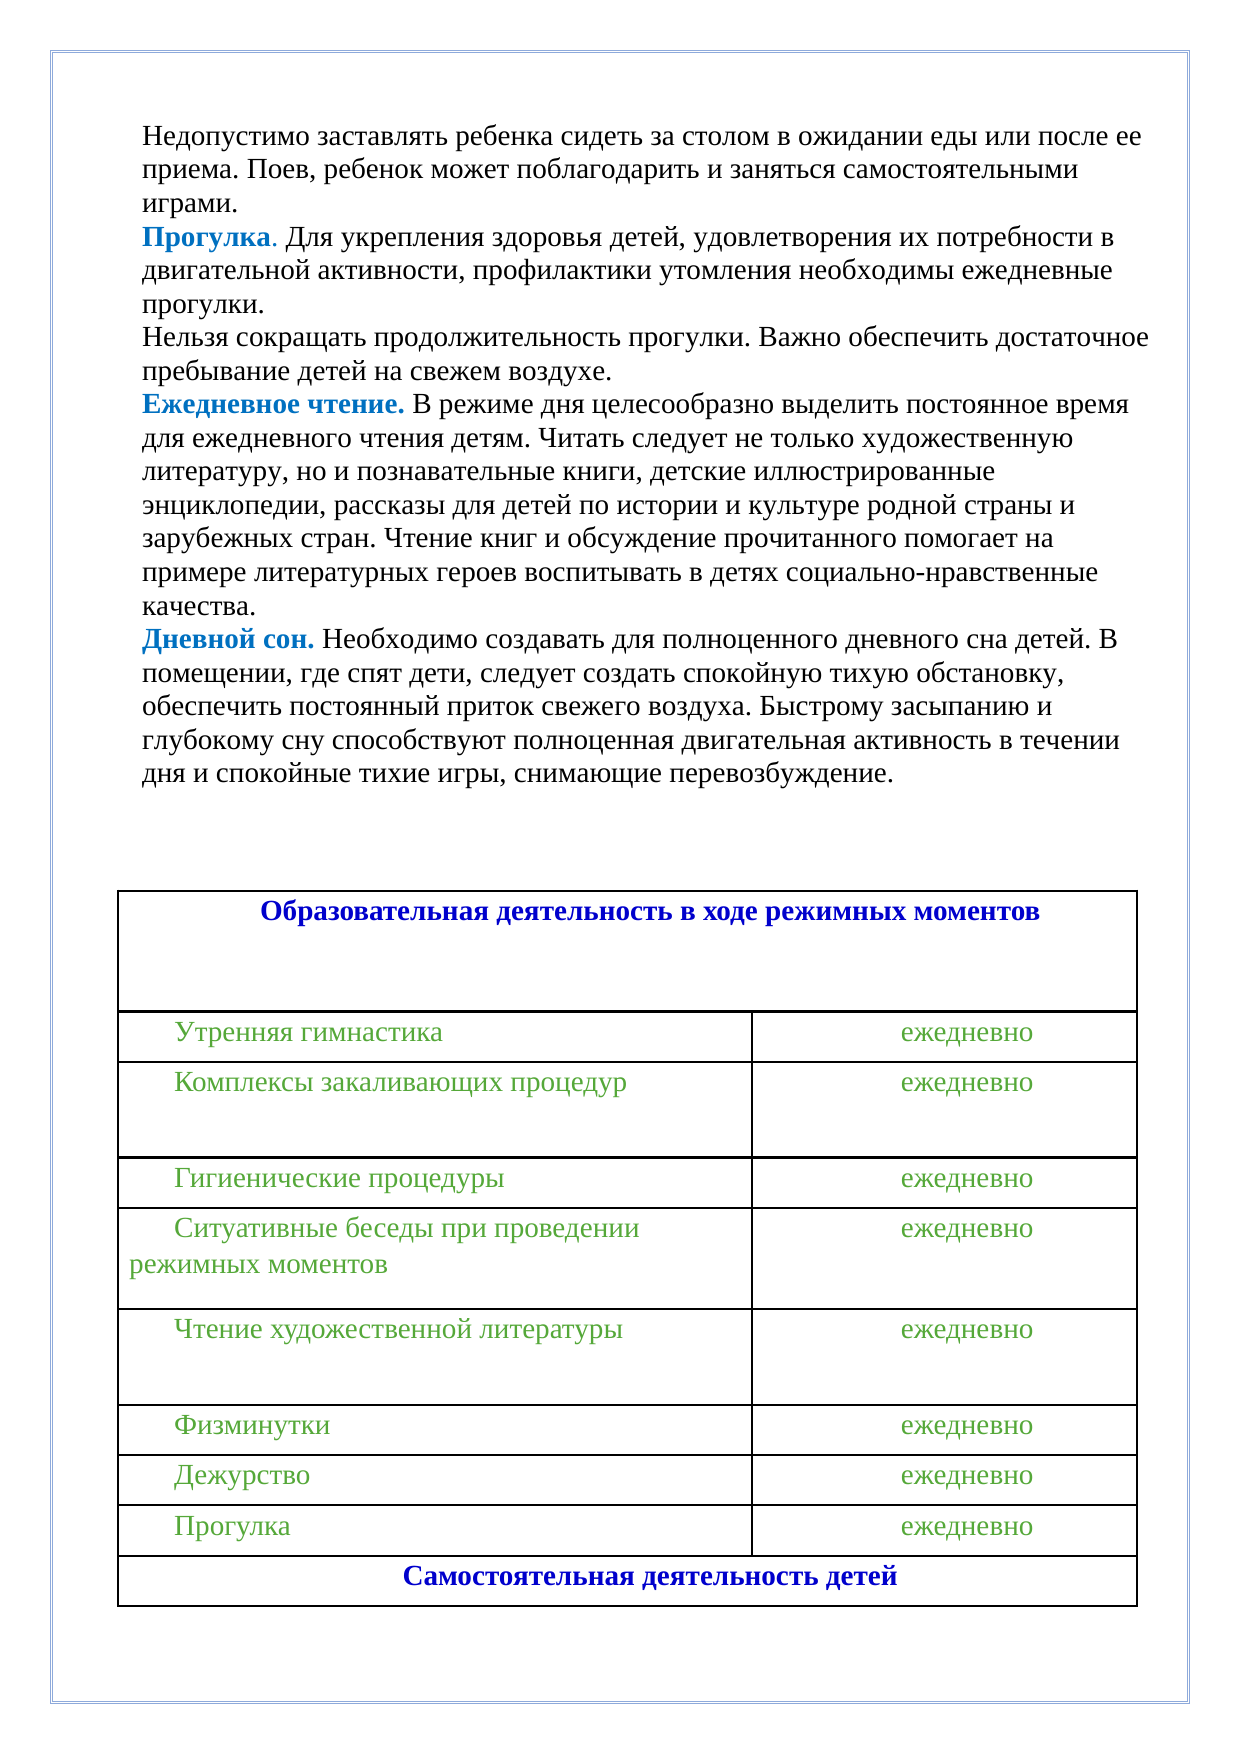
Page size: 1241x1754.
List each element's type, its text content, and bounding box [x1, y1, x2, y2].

table_cell Чтение художественной литературы [119, 1310, 751, 1403]
text Нельзя сокращать продолжительность прогулки. Важно обеспечить достаточное пребывание детей на свежем воздухе. [142, 319, 1152, 386]
text Ежедневное чтение. В режиме дня целесообразно выделить постоянное время для ежедневного чтения детям. Читать следует не только художественную литературу, но и познавательные книги, детские иллюстрированные энциклопедии, рассказы для детей по истории и культуре родной страны и зарубежных стран. Чтение книг и обсуждение прочитанного помогает на примере литературных героев воспитывать в детях социально-нравственные качества. [142, 386, 1152, 621]
table_cell Прогулка [119, 1506, 751, 1555]
table_cell ежедневно [753, 1310, 1136, 1403]
text Прогулка. Для укрепления здоровья детей, удовлетворения их потребности в двигательной активности, профилактики утомления необходимы ежедневные прогулки. [142, 219, 1152, 319]
table_cell Гигиенические процедуры [119, 1159, 751, 1207]
text Недопустимо заставлять ребенка сидеть за столом в ожидании еды или после ее приема. Поев, ребенок может поблагодарить и заняться самостоятельными играми. [142, 118, 1152, 219]
table_cell Дежурство [119, 1456, 751, 1504]
table_cell Физминутки [119, 1406, 751, 1454]
table_cell ежедневно [753, 1013, 1136, 1061]
table_cell ежедневно [753, 1506, 1136, 1555]
table_cell Ситуативные беседы при проведении режимных моментов [119, 1209, 751, 1308]
table_cell ежедневно [753, 1406, 1136, 1454]
table_cell ежедневно [753, 1456, 1136, 1504]
table_cell Самостоятельная деятельность детей [119, 1557, 1136, 1605]
table_cell Утренняя гимнастика [119, 1013, 751, 1061]
table_cell ежедневно [753, 1159, 1136, 1207]
table_cell ежедневно [753, 1063, 1136, 1156]
table_header Образовательная деятельность в ходе режимных моментов [119, 892, 1136, 1010]
table_cell ежедневно [753, 1209, 1136, 1308]
table_cell Комплексы закаливающих процедур [119, 1063, 751, 1156]
text Дневной сон. Необходимо создавать для полноценного дневного сна детей. В помещении, где спят дети, следует создать спокойную тихую обстановку, обеспечить постоянный приток свежего воздуха. Быстрому засыпанию и глубокому сну способствуют полноценная двигательная активность в течении дня и спокойные тихие игры, снимающие перевозбуждение. [142, 621, 1152, 789]
